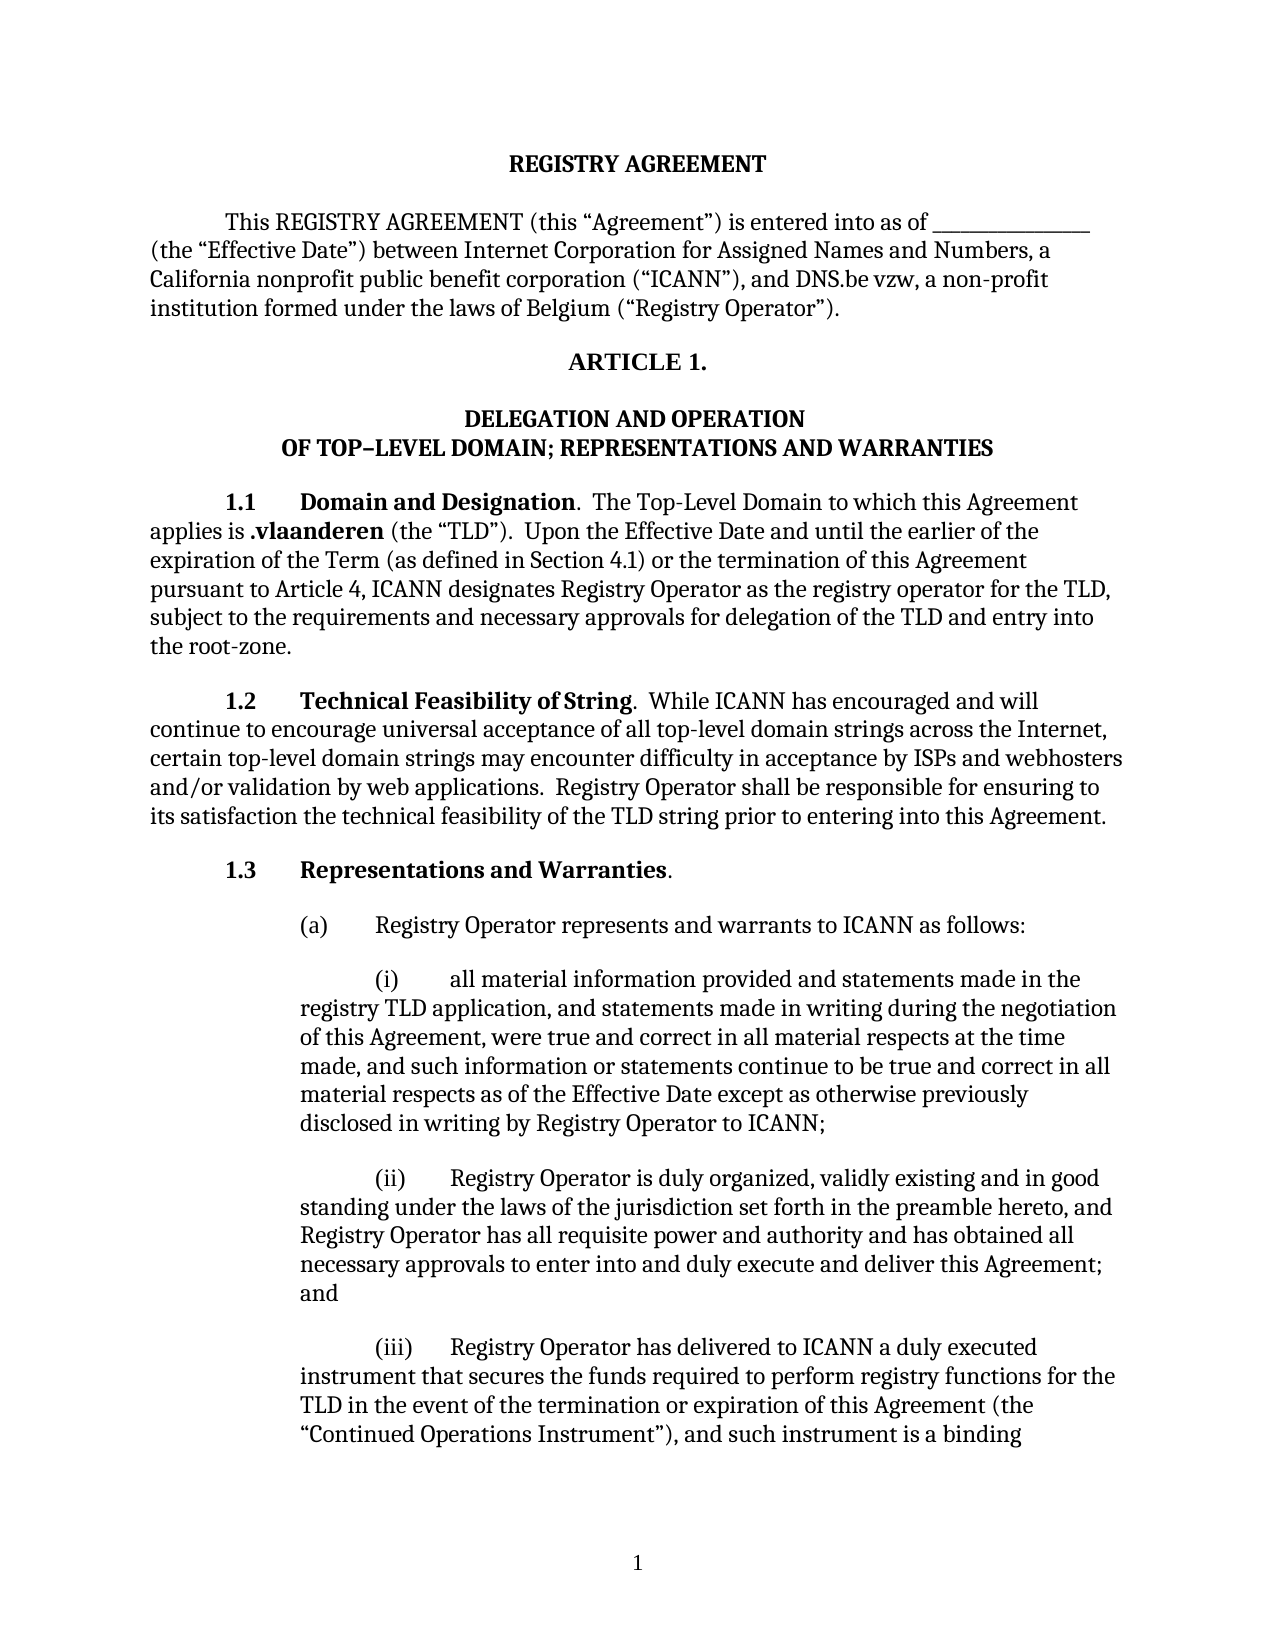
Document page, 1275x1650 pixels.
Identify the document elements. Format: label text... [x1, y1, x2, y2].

text Registry Operator represents and warrants to ICANN as follows: [150, 910, 1125, 939]
text all material information provided and statements made in the registry TLD application, and statements made in writing during the negotiation of this Agreement, were true and correct in all material respects at the time made, and such information or statements continue to be true and correct in all material respects as of the Effective Date except as otherwise previously disclosed in writing by Registry Operator to ICANN; [300, 964, 1125, 1138]
text Technical Feasibility of String. While ICANN has encouraged and will continue to encourage universal acceptance of all top-level domain strings across the Internet, certain top-level domain strings may encounter difficulty in acceptance by ISPs and webhosters and/or validation by web applications. Registry Operator shall be responsible for ensuring to its satisfaction the technical feasibility of the TLD string prior to entering into this Agreement. [150, 686, 1125, 830]
text Representations and Warranties. [150, 855, 1125, 885]
text This REGISTRY AGREEMENT (this “Agreement”) is entered into as of _________________ (the “Effective Date”) between Internet Corporation for Assigned Names and Numbers, a California nonprofit public benefit corporation (“ICANN”), and DNS.be vzw, a non-profit institution formed under the laws of Belgium (“Registry Operator”). [150, 207, 1125, 322]
text DELEGATION AND OPERATION OF TOP–LEVEL DOMAIN; REPRESENTATIONS AND WARRANTIES [150, 347, 1125, 462]
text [300, 1332, 1125, 1448]
text Registry Operator is duly organized, validly existing and in good standing under the laws of the jurisdiction set forth in the preamble hereto, and Registry Operator has all requisite power and authority and has obtained all necessary approvals to enter into and duly execute and deliver this Agreement; and [300, 1163, 1125, 1307]
text Domain and Designation. The Top-Level Domain to which this Agreement applies is .vlaanderen (the “TLD”). Upon the Effective Date and until the earlier of the expiration of the Term (as defined in Section 4.1) or the termination of this Agreement pursuant to Article 4, ICANN designates Registry Operator as the registry operator for the TLD, subject to the requirements and necessary approvals for delegation of the TLD and entry into the root-zone. [150, 487, 1125, 661]
title REGISTRY AGREEMENT [150, 150, 1125, 179]
